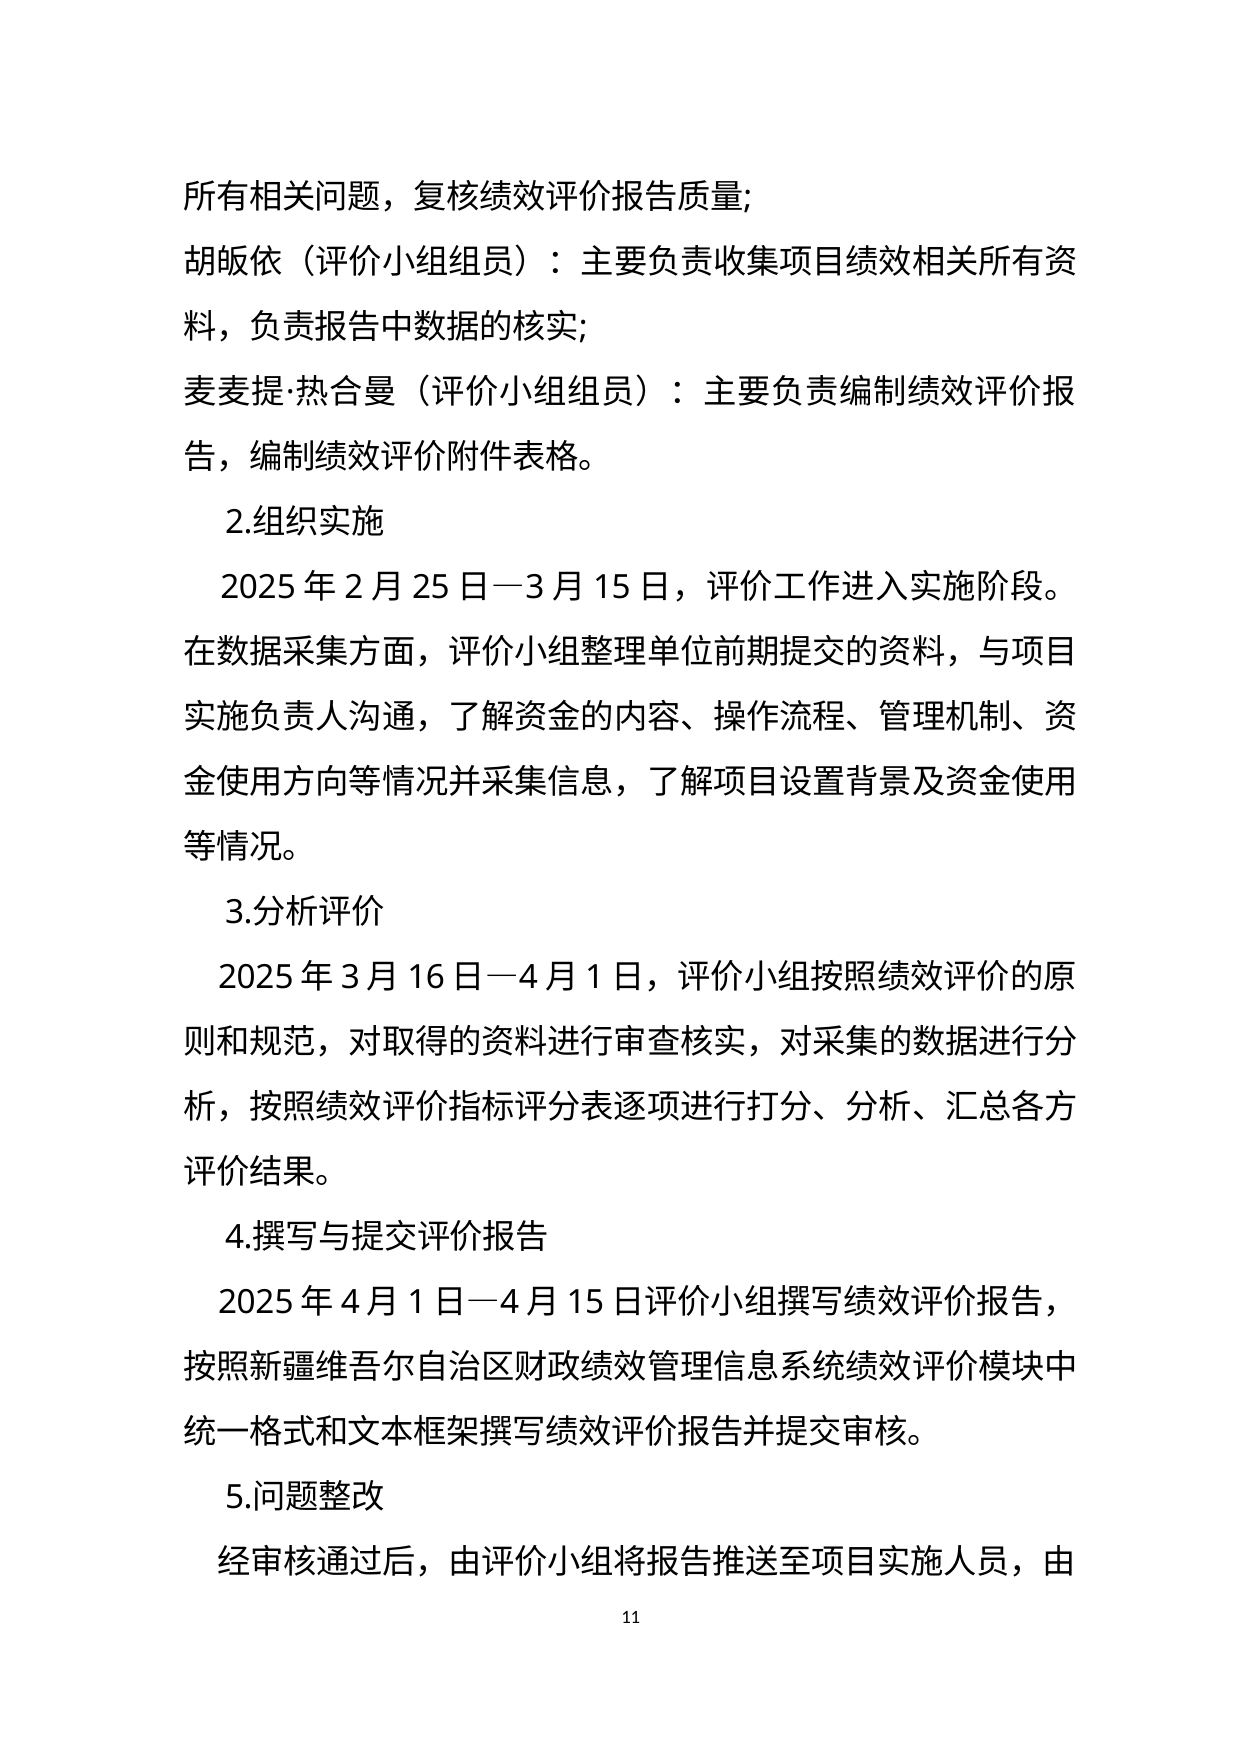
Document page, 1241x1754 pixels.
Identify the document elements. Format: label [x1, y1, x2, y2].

text [183, 162, 1078, 1592]
